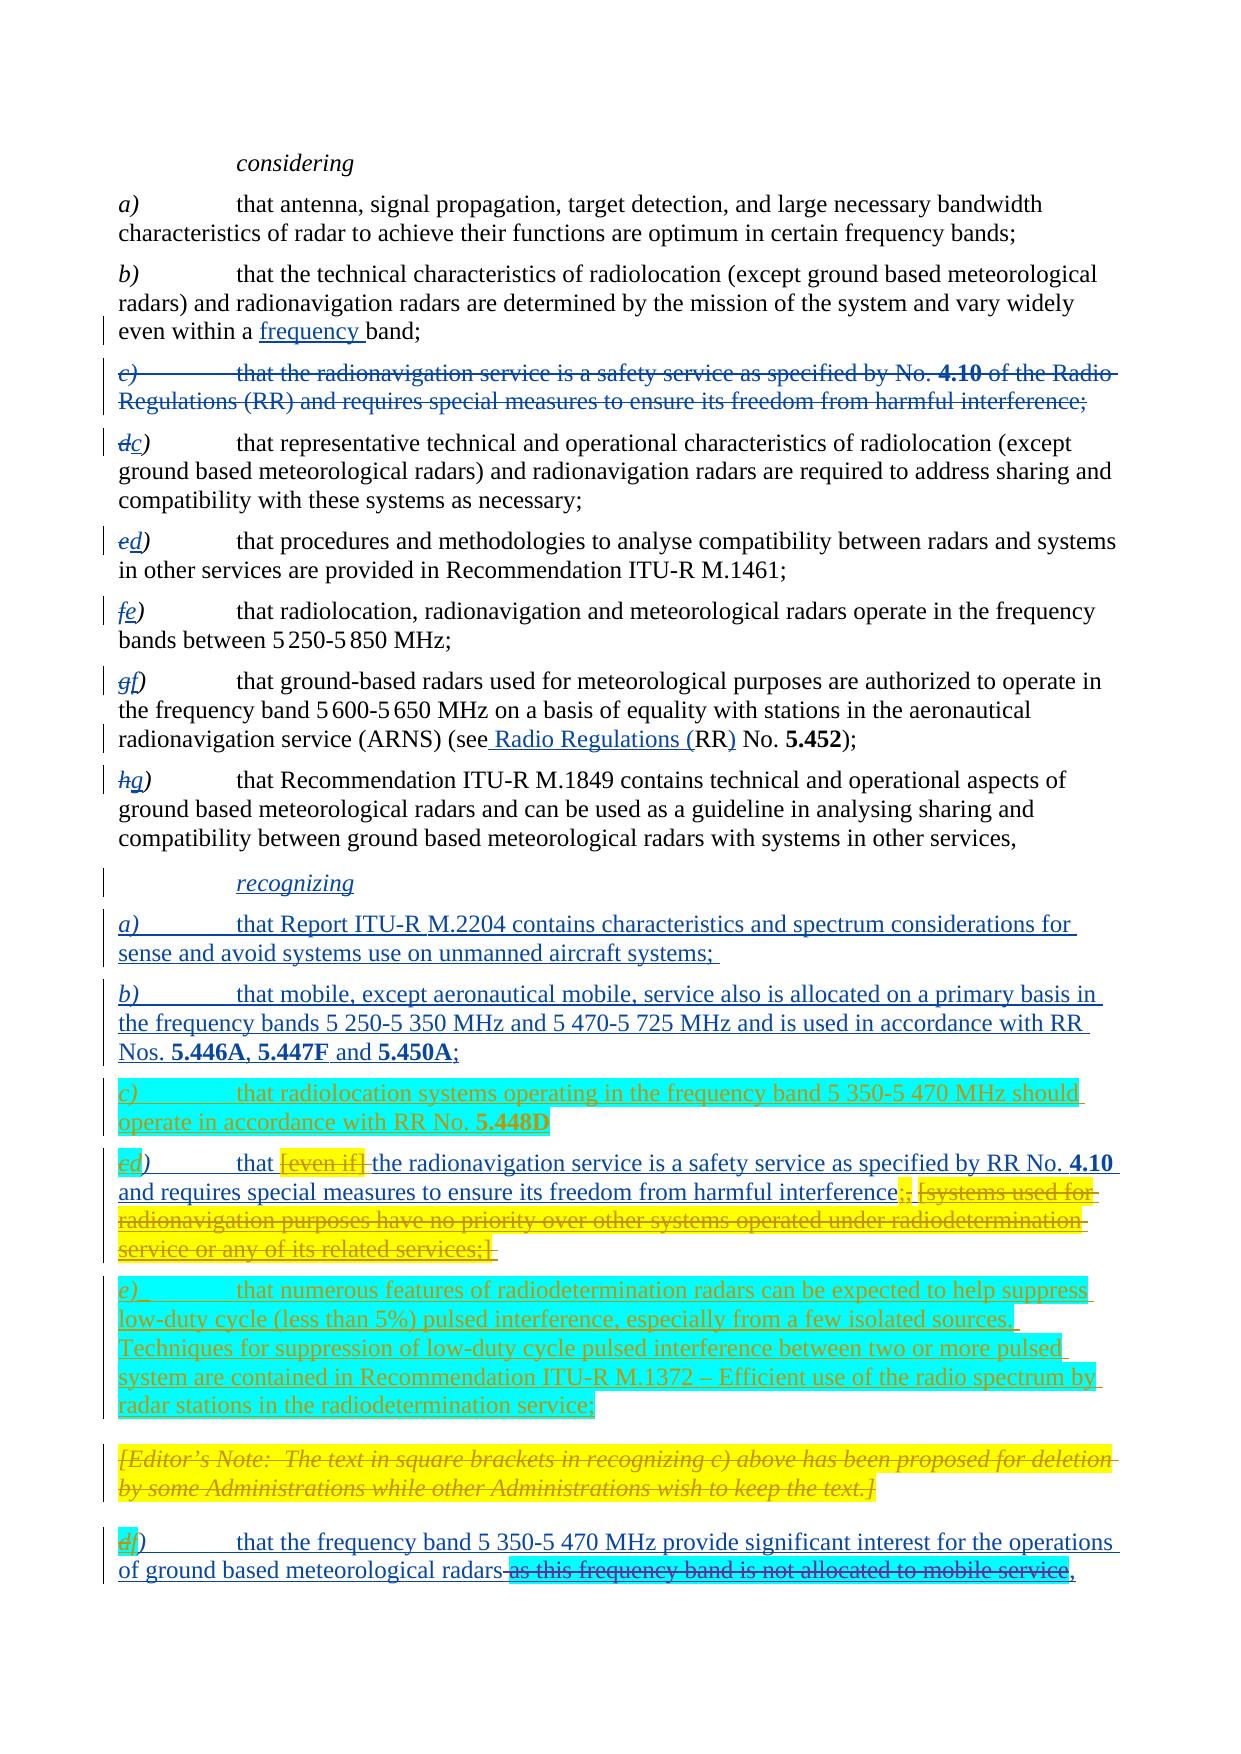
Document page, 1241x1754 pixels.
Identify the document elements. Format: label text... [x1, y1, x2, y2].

text considering [236, 148, 1122, 176]
text ) that ground-based radars used for meteorological purposes are authorized to operate in the frequency band 5 600-5 650 MHz on a basis of equality with stations in the aeronautical radionavigation service (ARNS) (seeRR No. 5.452); [118, 666, 1122, 753]
text ) that radiolocation, radionavigation and meteorological radars operate in the frequency bands between 5 250-5 850 MHz; [118, 596, 1122, 654]
text ) that procedures and methodologies to analyse compatibility between radars and systems in other services are provided in Recommendation ITU-R M.1461; [118, 526, 1122, 584]
text ) that Recommendation ITU-R M.1849 contains technical and operational aspects of ground based meteorological radars and can be used as a guideline in analysing sharing and compatibility between ground based meteorological radars with systems in other services, [118, 765, 1122, 851]
text ) that representative technical and operational characteristics of radiolocation (except ground based meteorological radars) and radionavigation radars are required to address sharing and compatibility with these systems as necessary; [118, 428, 1122, 514]
text a) that antenna, signal propagation, target detection, and large necessary bandwidth characteristics of radar to achieve their functions are optimum in certain frequency bands; [118, 189, 1122, 246]
text b) that the technical characteristics of radiolocation (except ground based meteorological radars) and radionavigation radars are determined by the mission of the system and vary widely even within a band; [118, 259, 1122, 345]
